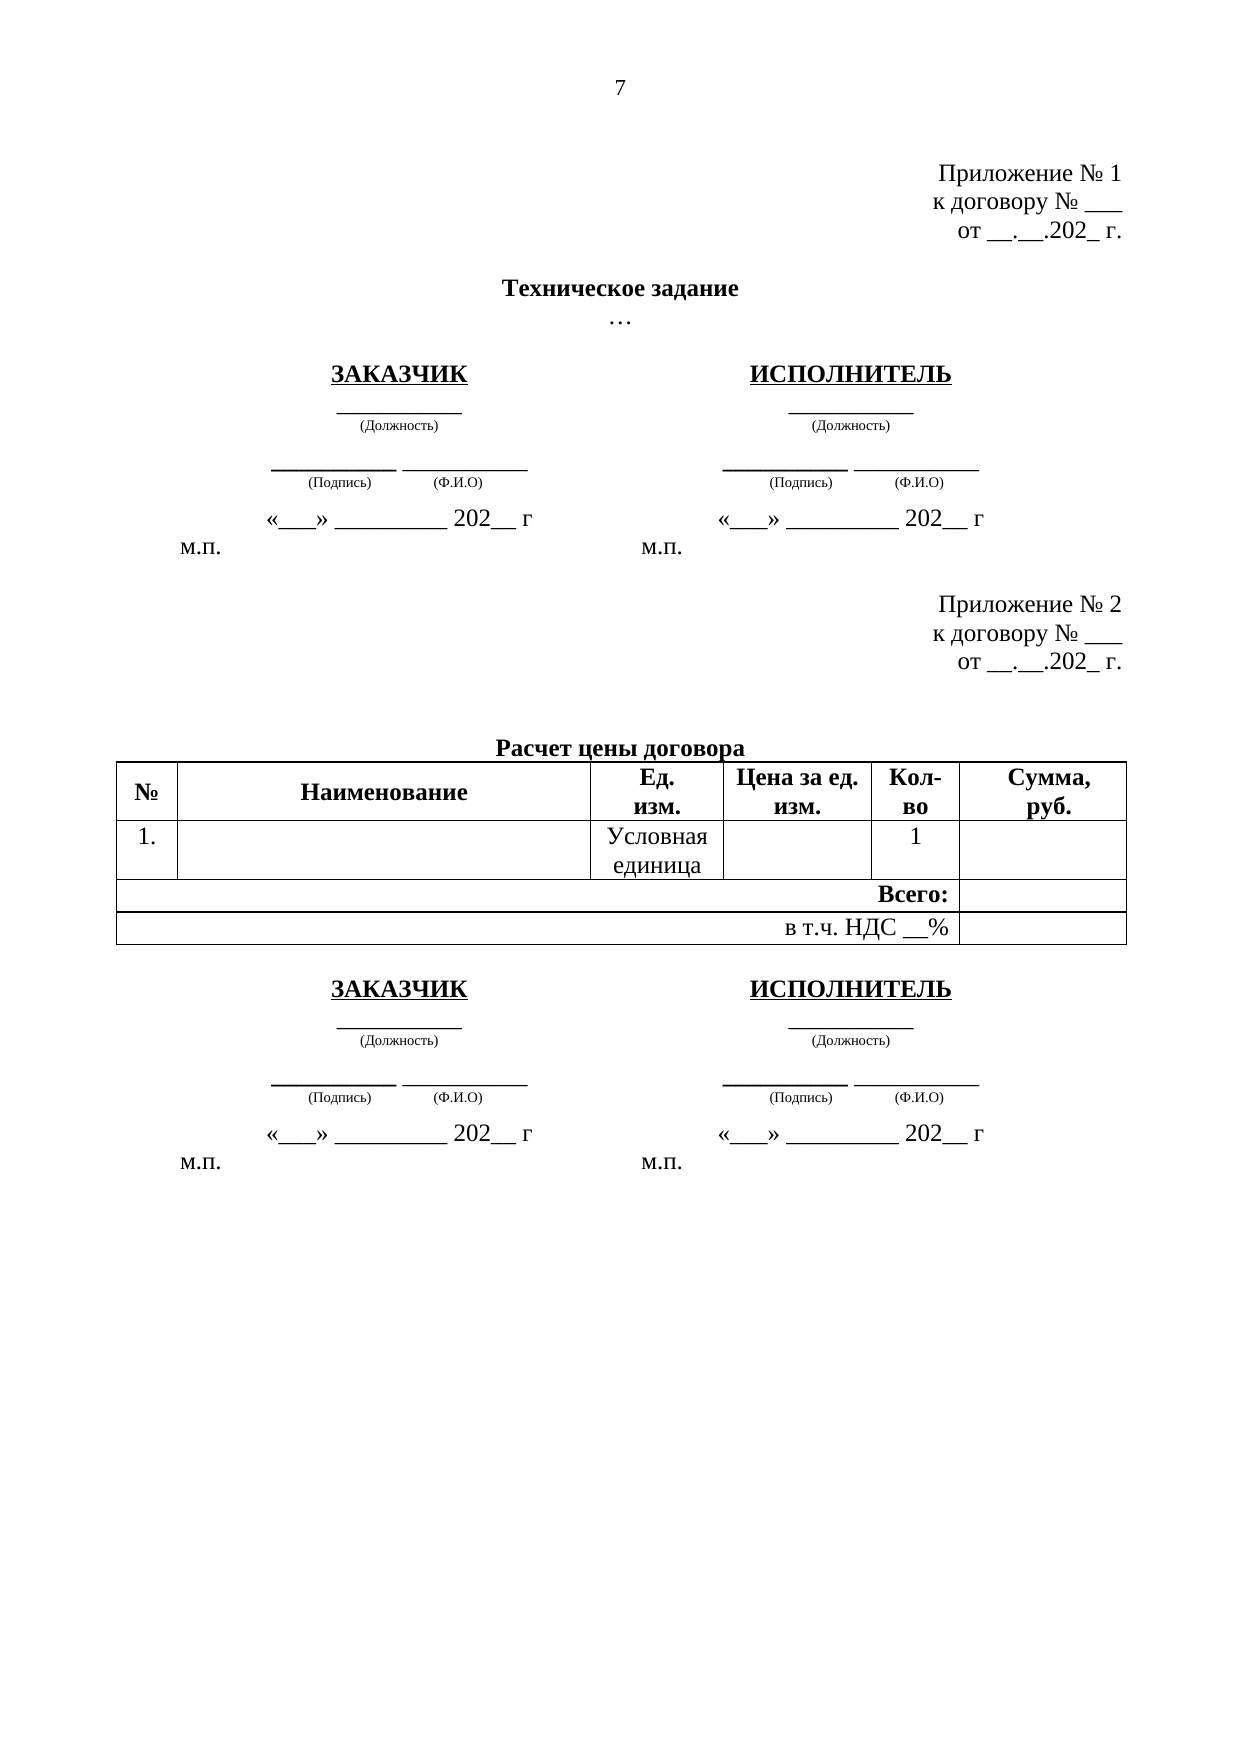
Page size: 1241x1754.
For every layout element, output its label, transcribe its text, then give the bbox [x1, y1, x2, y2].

table_cell в т.ч. НДС __% [117, 913, 959, 944]
table_cell Всего: [117, 880, 959, 911]
table_cell [960, 913, 1126, 944]
table_header Сумма, руб. [960, 763, 1126, 820]
table_cell м.п. [169, 1146, 630, 1175]
table_cell [178, 821, 590, 878]
text Приложение № 1 [118, 158, 1122, 186]
table_header ИСПОЛНИТЕЛЬ __________ (Должность) __________ __________ (Подпись) (Ф.И.О) «___» _________ 202__ г [630, 974, 1072, 1146]
table_cell м.п. [630, 531, 1072, 560]
table_header Кол- во [872, 763, 959, 820]
table_cell 1. [117, 821, 177, 878]
table_header Наименование [178, 763, 590, 820]
text к договору № ___ [118, 618, 1122, 646]
table_header № [117, 763, 177, 820]
text от __.__.202_ г. [118, 646, 1122, 675]
table_cell м.п. [169, 531, 630, 560]
text Расчет цены договора [118, 733, 1122, 761]
table_cell [960, 880, 1126, 911]
text от __.__.202_ г. [118, 215, 1122, 244]
table_header Цена за ед. изм. [724, 763, 871, 820]
table_cell м.п. [630, 1146, 1072, 1175]
text Техническое задание [118, 273, 1122, 301]
table_cell [960, 821, 1126, 878]
text … [118, 301, 1122, 330]
table_header ИСПОЛНИТЕЛЬ __________ (Должность) __________ __________ (Подпись) (Ф.И.О) «___» _________ 202__ г [630, 359, 1072, 531]
table_header Ед. изм. [591, 763, 723, 820]
table_cell Условная единица [591, 821, 723, 878]
table_header ЗАКАЗЧИК __________ (Должность) __________ __________ (Подпись) (Ф.И.О) «___» _________ 202__ г [169, 359, 630, 531]
text к договору № ___ [118, 186, 1122, 215]
text Приложение № 2 [118, 589, 1122, 618]
table_header ЗАКАЗЧИК __________ (Должность) __________ __________ (Подпись) (Ф.И.О) «___» _________ 202__ г [169, 974, 630, 1146]
table_cell [724, 821, 871, 878]
table_cell 1 [872, 821, 959, 878]
